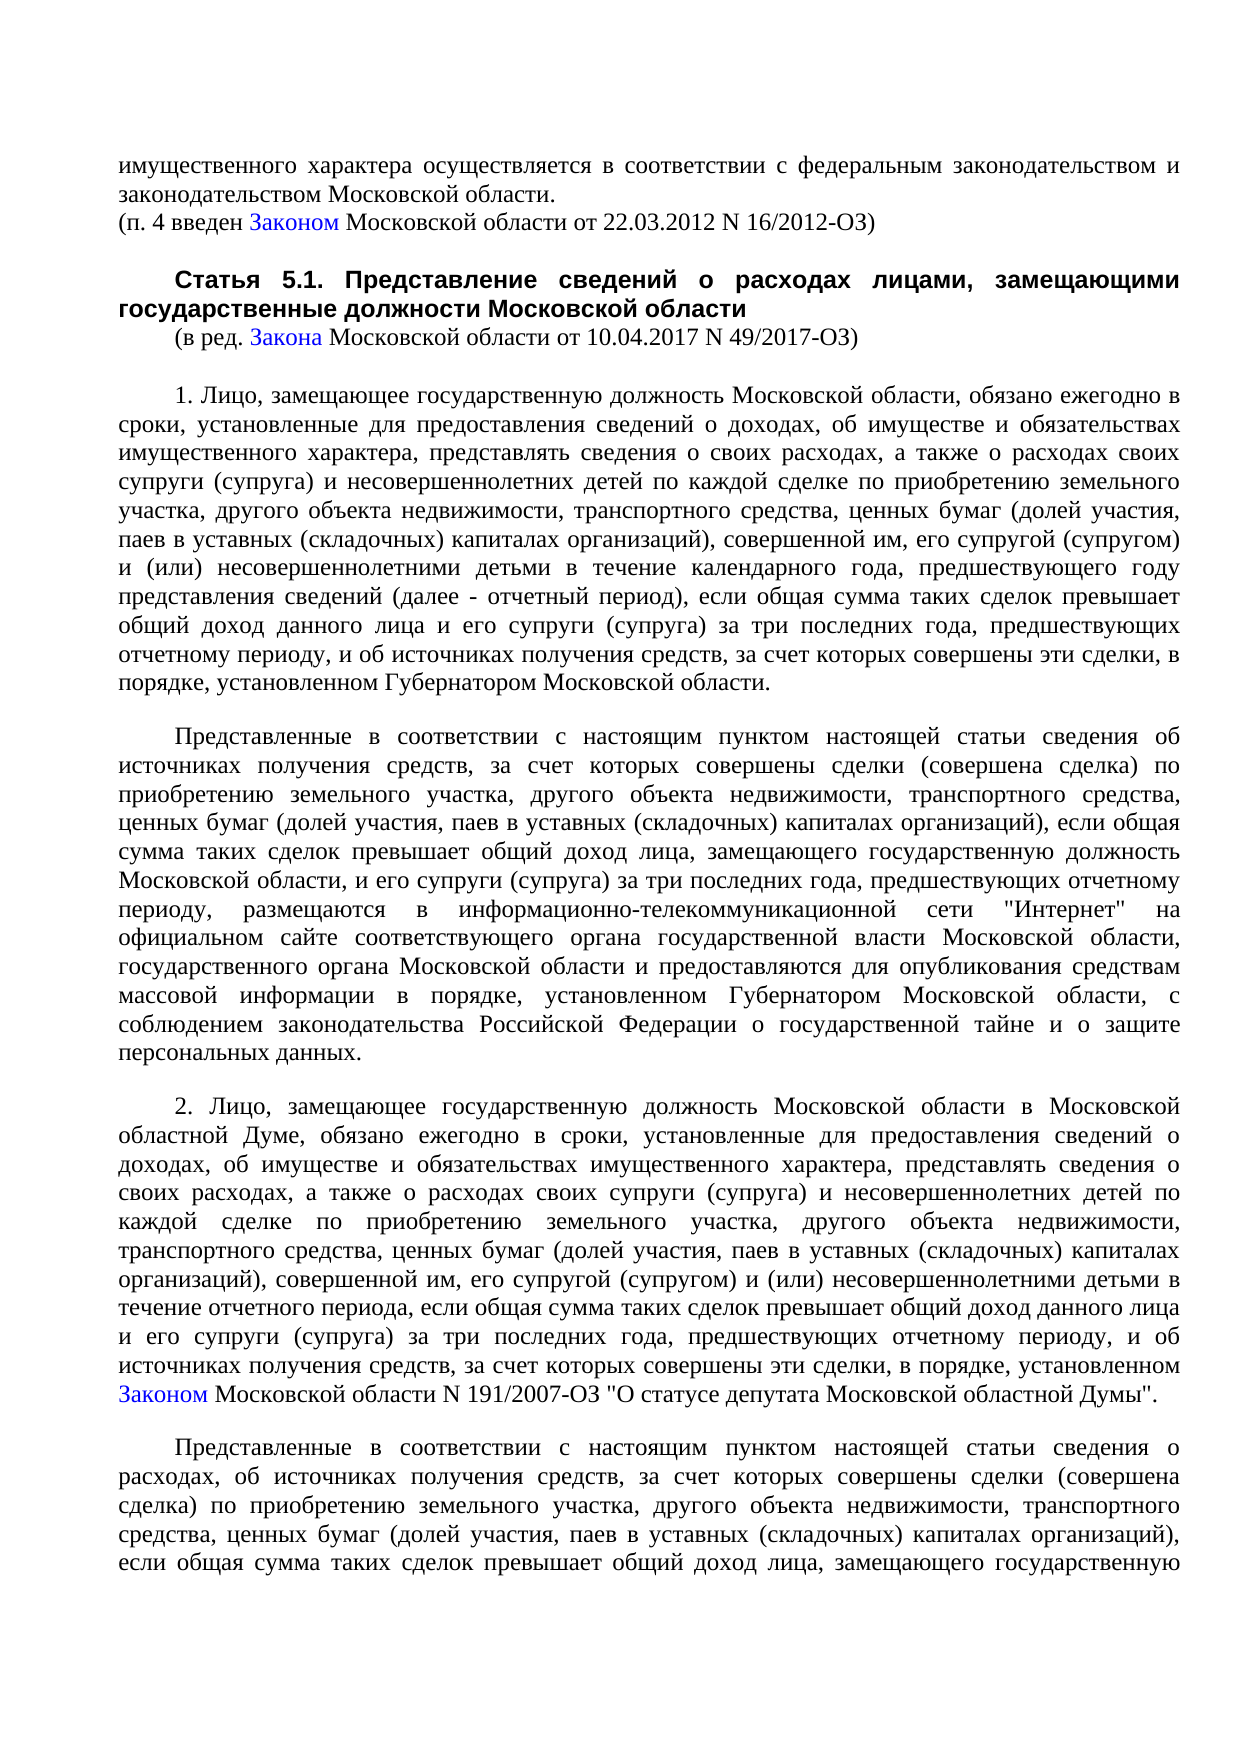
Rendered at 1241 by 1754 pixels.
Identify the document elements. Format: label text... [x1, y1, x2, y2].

title Статья 5.1. Представление сведений о расходах лицами, замещающими государственные должности Московской области [118, 265, 1181, 322]
text Представленные в соответствии с настоящим пунктом настоящей статьи сведения об источниках получения средств, за счет которых совершены сделки (совершена сделка) по приобретению земельного участка, другого объекта недвижимости, транспортного средства, ценных бумаг (долей участия, паев в уставных (складочных) капиталах организаций), если общая сумма таких сделок превышает общий доход лица, замещающего государственную должность Московской области, и его супруги (супруга) за три последних года, предшествующих отчетному периоду, размещаются в информационно-телекоммуникационной сети "Интернет" на официальном сайте соответствующего органа государственной власти Московской области, государственного органа Московской области и предоставляются для опубликования средствам массовой информации в порядке, установленном Губернатором Московской области, с соблюдением законодательства Российской Федерации о государственной тайне и о защите персональных данных. [118, 721, 1181, 1066]
text (в ред. Закона Московской области от 10.04.2017 N 49/2017-ОЗ) [118, 322, 1181, 351]
text 1. Лицо, замещающее государственную должность Московской области, обязано ежегодно в сроки, установленные для предоставления сведений о доходах, об имуществе и обязательствах имущественного характера, представлять сведения о своих расходах, а также о расходах своих супруги (супруга) и несовершеннолетних детей по каждой сделке по приобретению земельного участка, другого объекта недвижимости, транспортного средства, ценных бумаг (долей участия, паев в уставных (складочных) капиталах организаций), совершенной им, его супругой (супругом) и (или) несовершеннолетними детьми в течение календарного года, предшествующего году представления сведений (далее - отчетный период), если общая сумма таких сделок превышает общий доход данного лица и его супруги (супруга) за три последних года, предшествующих отчетному периоду, и об источниках получения средств, за счет которых совершены эти сделки, в порядке, установленном Губернатором Московской области. [118, 380, 1181, 696]
text 2. Лицо, замещающее государственную должность Московской области в Московской областной Думе, обязано ежегодно в сроки, установленные для предоставления сведений о доходах, об имуществе и обязательствах имущественного характера, представлять сведения о своих расходах, а также о расходах своих супруги (супруга) и несовершеннолетних детей по каждой сделке по приобретению земельного участка, другого объекта недвижимости, транспортного средства, ценных бумаг (долей участия, паев в уставных (складочных) капиталах организаций), совершенной им, его супругой (супругом) и (или) несовершеннолетними детьми в течение отчетного периода, если общая сумма таких сделок превышает общий доход данного лица и его супруги (супруга) за три последних года, предшествующих отчетному периоду, и об источниках получения средств, за счет которых совершены эти сделки, в порядке, установленном Законом Московской области N 191/2007-ОЗ "О статусе депутата Московской областной Думы". [118, 1091, 1181, 1407]
text (п. 4 введен Законом Московской области от 22.03.2012 N 16/2012-ОЗ) [118, 207, 1181, 236]
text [118, 1432, 1181, 1576]
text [118, 150, 1181, 207]
